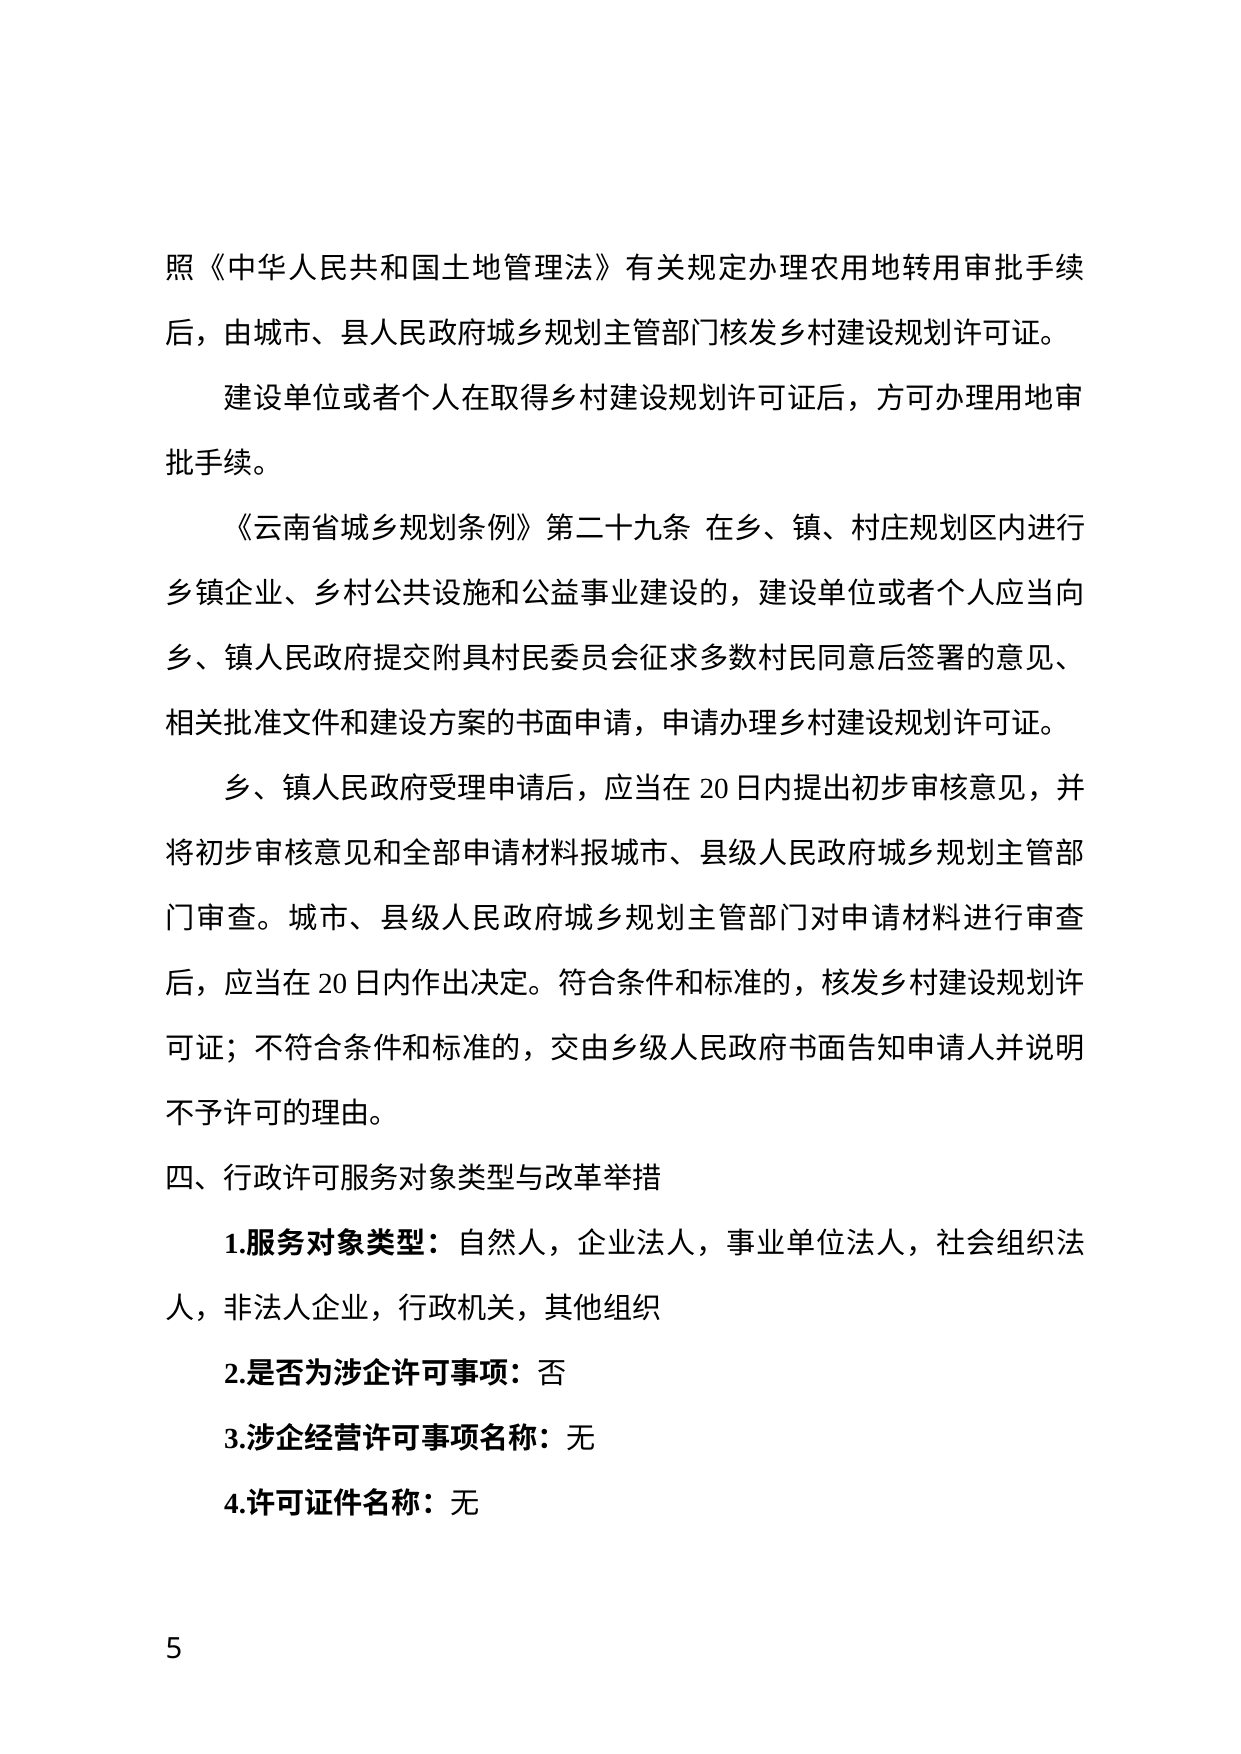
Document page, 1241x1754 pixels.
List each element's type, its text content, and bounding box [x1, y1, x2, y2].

text 乡、镇人民政府受理申请后，应当在20日内提出初步审核意见，并将初步审核意见和全部申请材料报城市、县级人民政府城乡规划主管部门审查。城市、县级人民政府城乡规划主管部门对申请材料进行审查后，应当在20日内作出决定。符合条件和标准的，核发乡村建设规划许可证；不符合条件和标准的，交由乡级人民政府书面告知申请人并说明不予许可的理由。 [165, 753, 1087, 1143]
text 建设单位或者个人在取得乡村建设规划许可证后，方可办理用地审批手续。 [165, 363, 1087, 493]
list 四、行政许可服务对象类型与改革举措 [165, 1143, 1087, 1208]
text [165, 233, 1087, 363]
text 4.许可证件名称：无 [165, 1468, 1087, 1533]
text 3.涉企经营许可事项名称：无 [165, 1403, 1087, 1468]
text 1.服务对象类型：自然人，企业法人，事业单位法人，社会组织法人，非法人企业，行政机关，其他组织 [165, 1208, 1087, 1338]
text 《云南省城乡规划条例》第二十九条 在乡、镇、村庄规划区内进行乡镇企业、乡村公共设施和公益事业建设的，建设单位或者个人应当向乡、镇人民政府提交附具村民委员会征求多数村民同意后签署的意见、相关批准文件和建设方案的书面申请，申请办理乡村建设规划许可证。 [165, 493, 1087, 753]
text 2.是否为涉企许可事项：否 [165, 1338, 1087, 1403]
